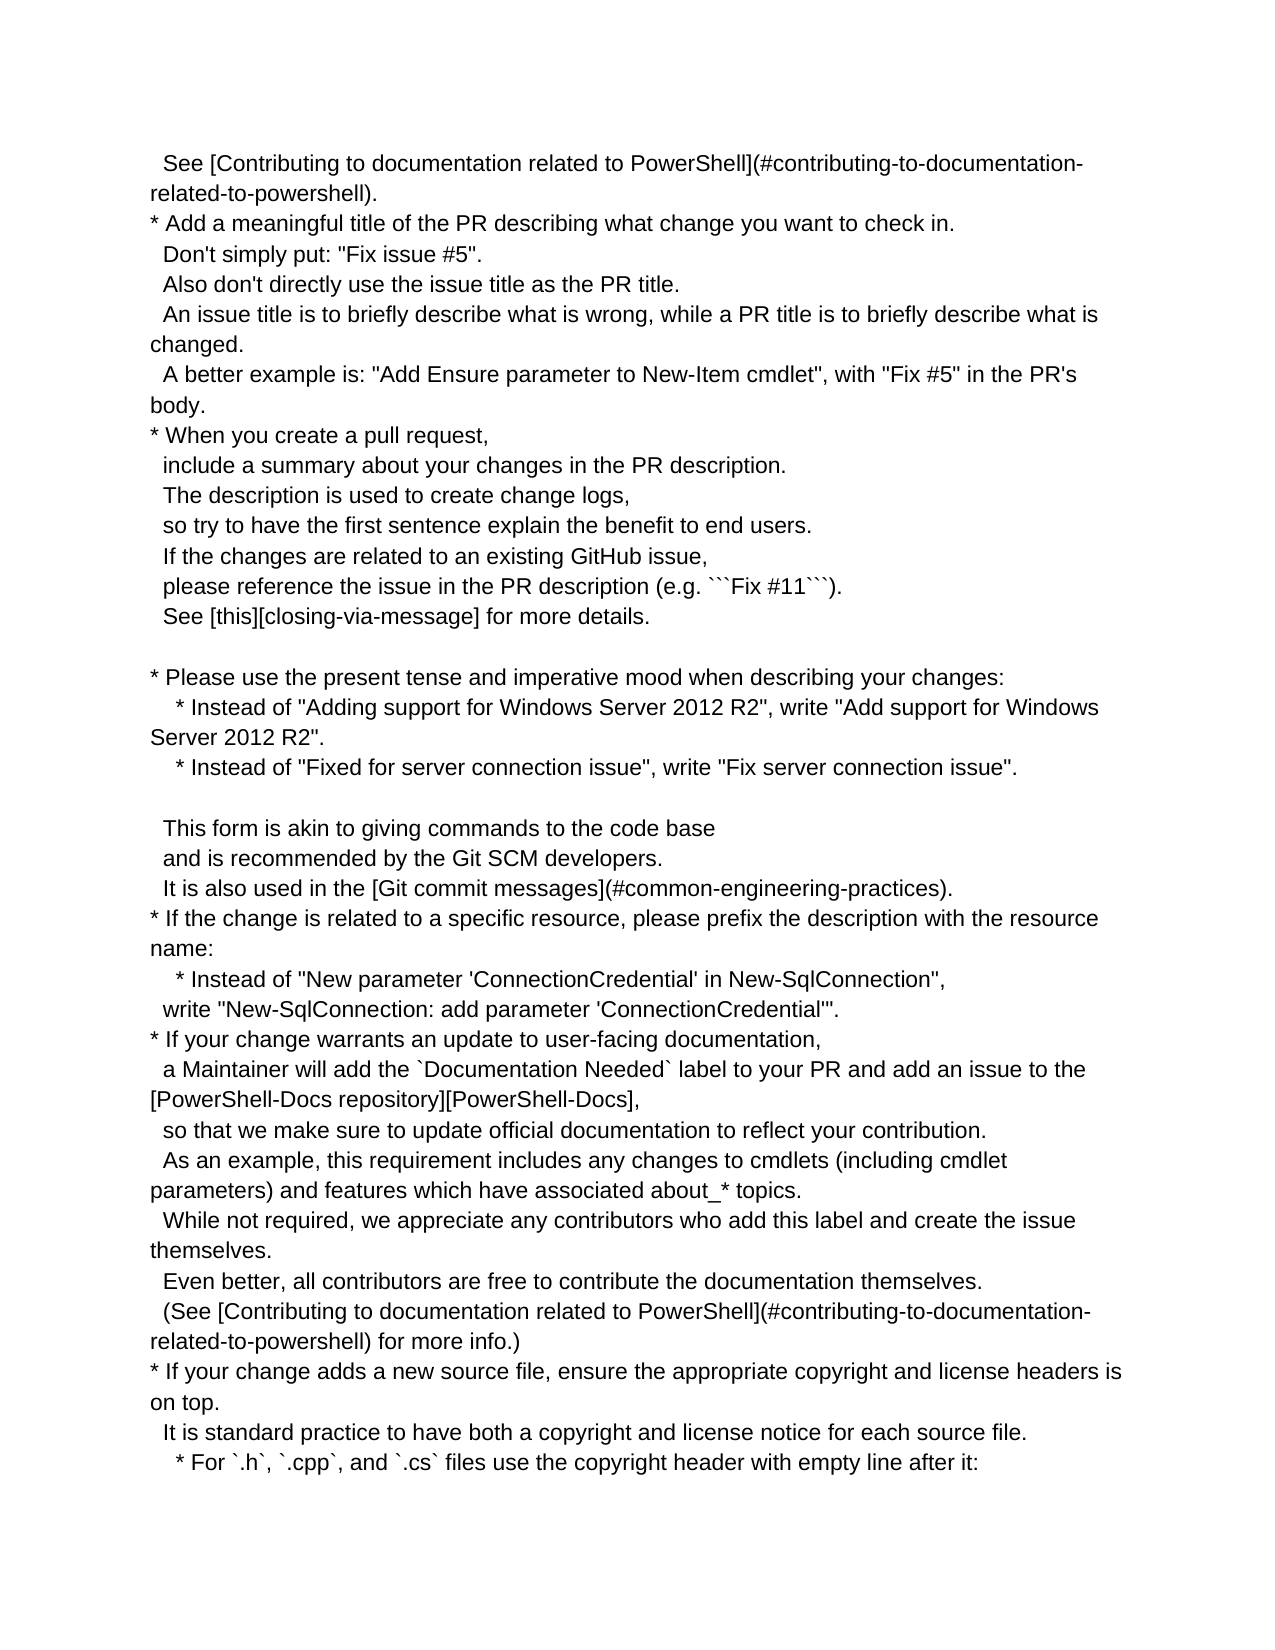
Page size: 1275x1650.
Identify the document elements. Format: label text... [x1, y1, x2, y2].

text This form is akin to giving commands to the code base [150, 814, 1125, 841]
text a Maintainer will add the `Documentation Needed` label to your PR and add an issue to the [PowerShell-Docs repository][PowerShell-Docs], [150, 1056, 1125, 1113]
text While not required, we appreciate any contributors who add this label and create the issue themselves. [150, 1207, 1125, 1264]
text write "New-SqlConnection: add parameter 'ConnectionCredential'". [150, 996, 1125, 1022]
text include a summary about your changes in the PR description. [150, 452, 1125, 478]
text The description is used to create change logs, [150, 482, 1125, 509]
text so try to have the first sentence explain the benefit to end users. [150, 512, 1125, 539]
text A better example is: "Add Ensure parameter to New-Item cmdlet", with "Fix #5" in the PR's body. [150, 361, 1125, 418]
text Even better, all contributors are free to contribute the documentation themselves. [150, 1268, 1125, 1294]
text Also don't directly use the issue title as the PR title. [150, 271, 1125, 297]
text so that we make sure to update official documentation to reflect your contribution. [150, 1117, 1125, 1143]
text As an example, this requirement includes any changes to cmdlets (including cmdlet parameters) and features which have associated about_* topics. [150, 1147, 1125, 1203]
text * If the change is related to a specific resource, please prefix the description with the resource name: [150, 905, 1125, 962]
text Don't simply put: "Fix issue #5". [150, 241, 1125, 267]
text If the changes are related to an existing GitHub issue, [150, 543, 1125, 569]
text * Add a meaningful title of the PR describing what change you want to check in. [150, 210, 1125, 237]
text * Please use the present tense and imperative mood when describing your changes: [150, 663, 1125, 690]
text It is standard practice to have both a copyright and license notice for each source file. [150, 1419, 1125, 1445]
text It is also used in the [Git commit messages](#common-engineering-practices). [150, 875, 1125, 901]
text * When you create a pull request, [150, 422, 1125, 448]
text * For `.h`, `.cpp`, and `.cs` files use the copyright header with empty line after it: [150, 1449, 1125, 1475]
text * If your change adds a new source file, ensure the appropriate copyright and license headers is on top. [150, 1358, 1125, 1415]
text * Instead of "Fixed for server connection issue", write "Fix server connection issue". [150, 754, 1125, 781]
text See [this][closing-via-message] for more details. [150, 603, 1125, 629]
text An issue title is to briefly describe what is wrong, while a PR title is to briefly describe what is changed. [150, 301, 1125, 358]
text * If your change warrants an update to user-facing documentation, [150, 1026, 1125, 1052]
text (See [Contributing to documentation related to PowerShell](#contributing-to-documentation-related-to-powershell) for more info.) [150, 1298, 1125, 1354]
text * Instead of "New parameter 'ConnectionCredential' in New-SqlConnection", [150, 966, 1125, 992]
text See [Contributing to documentation related to PowerShell](#contributing-to-documentation-related-to-powershell). [150, 150, 1125, 207]
text * Instead of "Adding support for Windows Server 2012 R2", write "Add support for Windows Server 2012 R2". [150, 694, 1125, 750]
text please reference the issue in the PR description (e.g. ```Fix #11```). [150, 573, 1125, 599]
text and is recommended by the Git SCM developers. [150, 845, 1125, 871]
